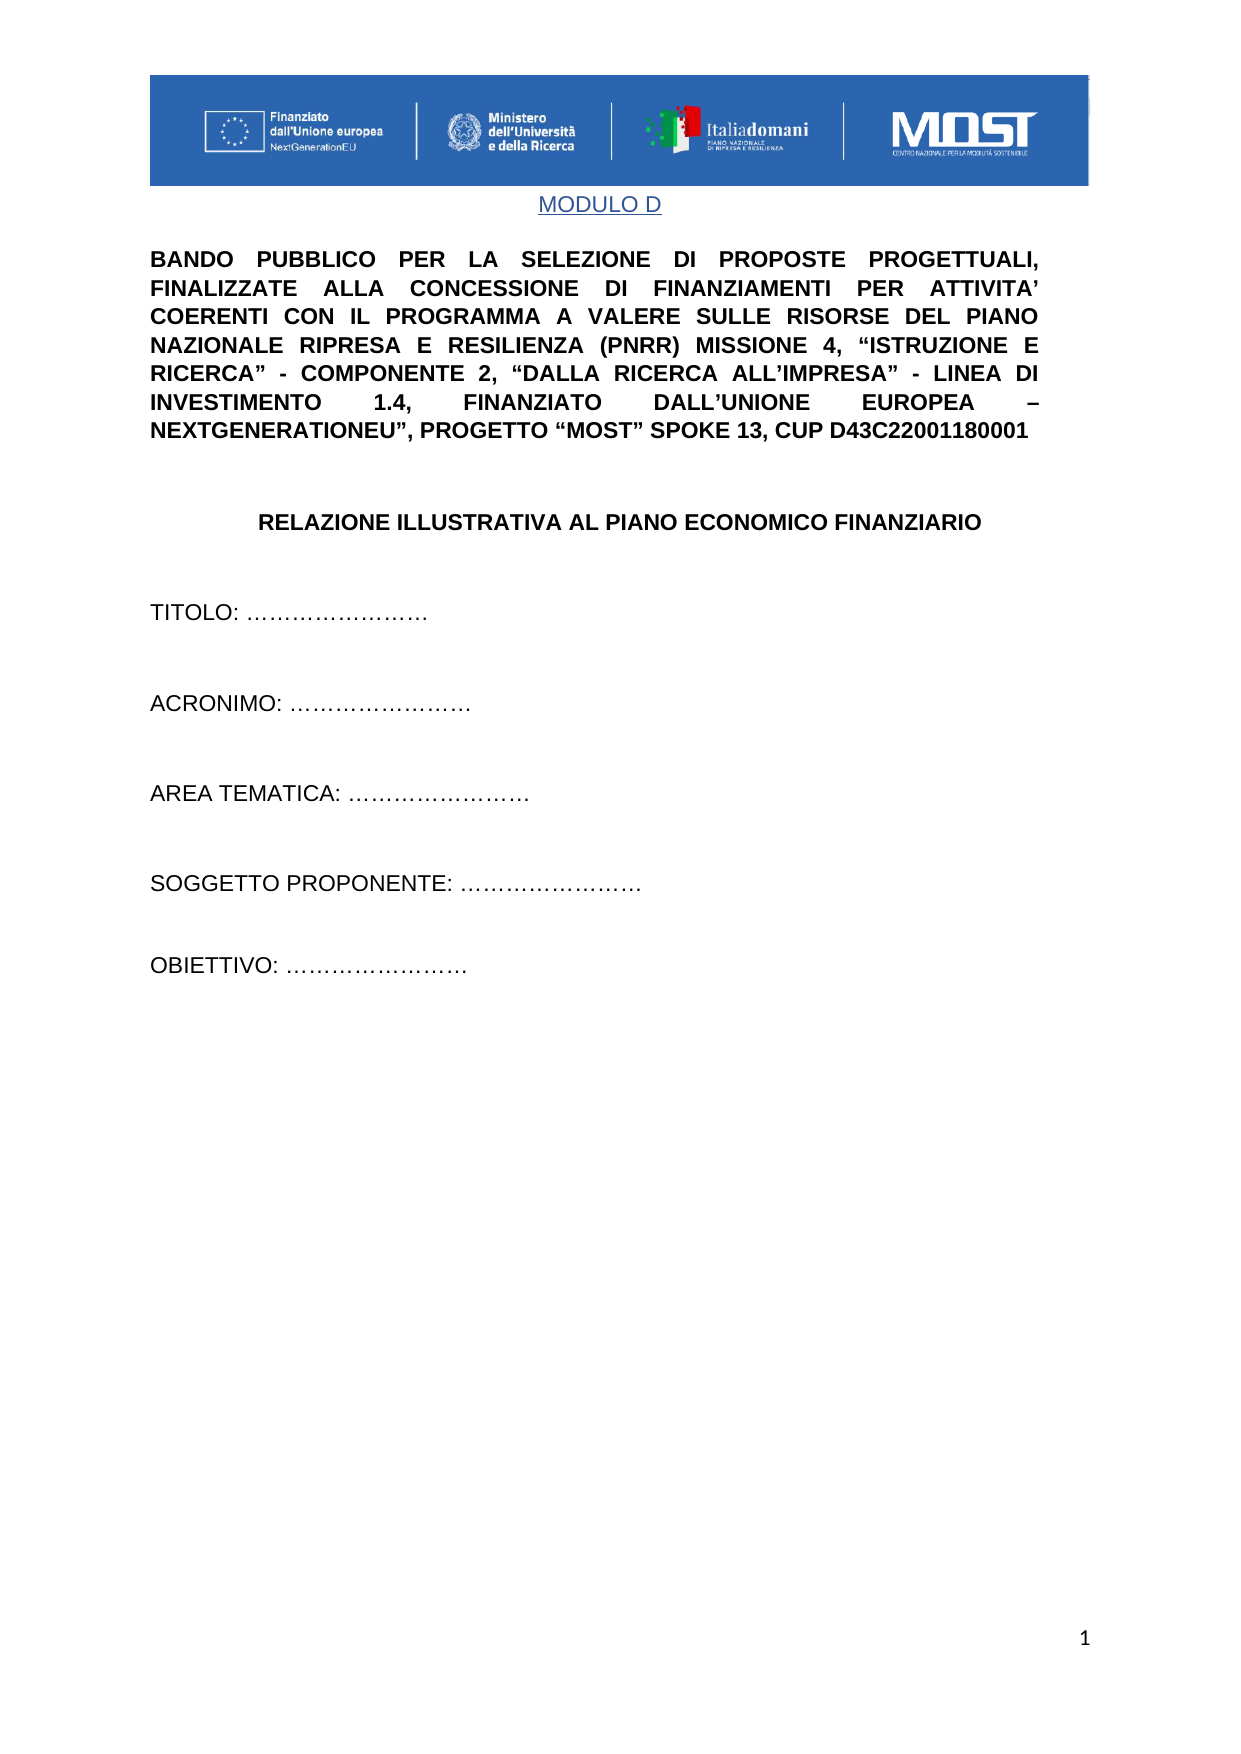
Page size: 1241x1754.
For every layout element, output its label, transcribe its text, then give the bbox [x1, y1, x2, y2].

picture [150, 75, 1091, 186]
text SOGGETTO PROPONENTE: …………………… [150, 870, 1090, 896]
text ACRONIMO: …………………… [150, 689, 1090, 716]
text OBIETTIVO: …………………… [150, 952, 1090, 978]
text TITOLO: …………………… [150, 599, 1090, 626]
text BANDO PUBBLICO PER LA SELEZIONE DI PROPOSTE PROGETTUALI, FINALIZZATE ALLA CONCESSIONE DI FINANZIAMENTI PER ATTIVITA’ COERENTI CON IL PROGRAMMA A VALERE SULLE RISORSE DEL PIANO NAZIONALE RIPRESA E RESILIENZA (PNRR) MISSIONE 4, “ISTRUZIONE E RICERCA” - COMPONENTE 2, “DALLA RICERCA ALL’IMPRESA” - LINEA DI INVESTIMENTO 1.4, FINANZIATO DALL’UNIONE EUROPEA – NEXTGENERATIONEU”, PROGETTO “MOST” SPOKE 13, CUP D43C22001180001 [150, 246, 1040, 443]
text RELAZIONE ILLUSTRATIVA AL PIANO ECONOMICO FINANZIARIO [150, 509, 1090, 535]
text AREA TEMATICA: …………………… [150, 780, 1090, 806]
subtitle MODULO D [165, 191, 1035, 218]
